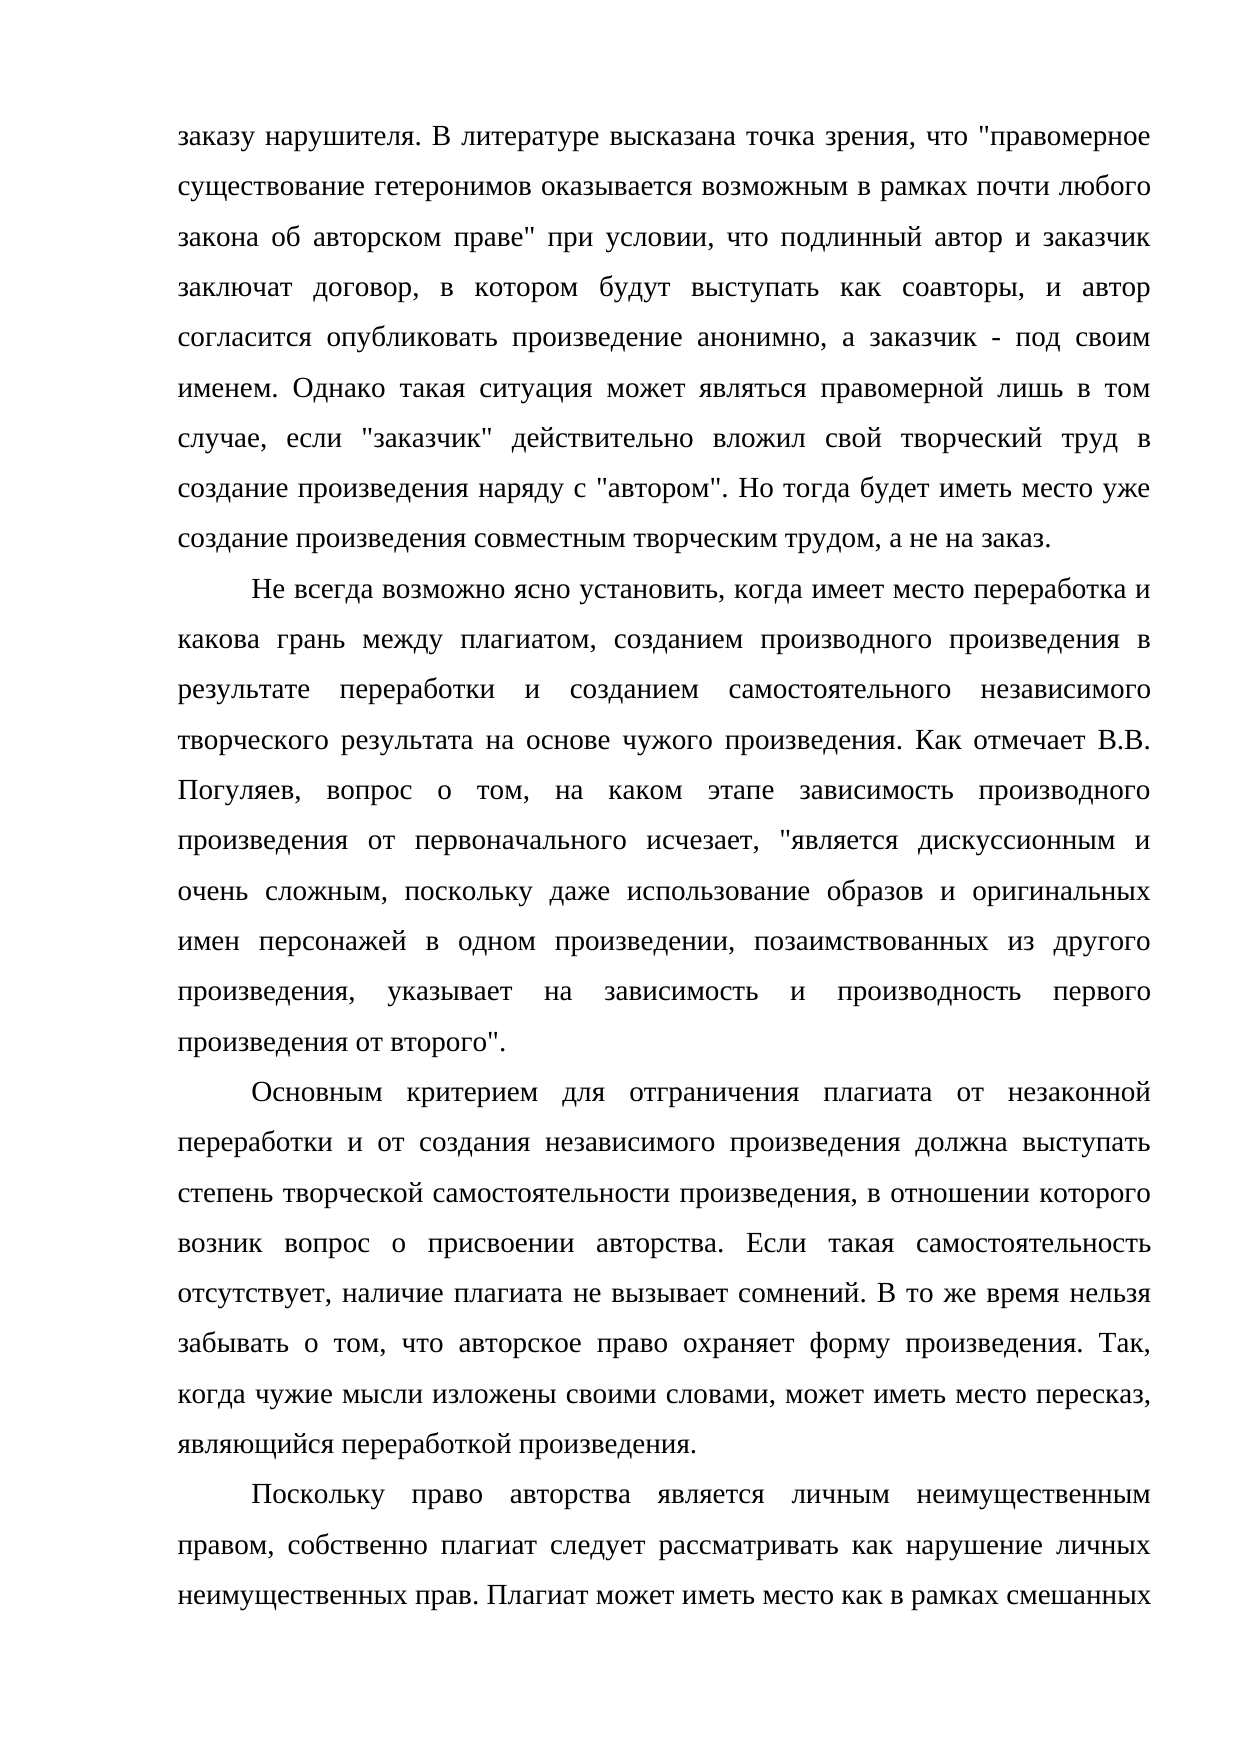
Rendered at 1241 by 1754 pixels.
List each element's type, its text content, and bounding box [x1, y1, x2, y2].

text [177, 1477, 1152, 1611]
text Не всегда возможно ясно установить, когда имеет место переработка и какова грань между плагиатом, созданием производного произведения в результате переработки и созданием самостоятельного независимого творческого результата на основе чужого произведения. Как отмечает В.В. Погуляев, вопрос о том, на каком этапе зависимость производного произведения от первоначального исчезает, "является дискуссионным и очень сложным, поскольку даже использование образов и оригинальных имен персонажей в одном произведении, позаимствованных из другого произведения, указывает на зависимость и производность первого произведения от второго". [177, 571, 1152, 1057]
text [177, 118, 1152, 554]
text Основным критерием для отграничения плагиата от незаконной переработки и от создания независимого произведения должна выступать степень творческой самостоятельности произведения, в отношении которого возник вопрос о присвоении авторства. Если такая самостоятельность отсутствует, наличие плагиата не вызывает сомнений. В то же время нельзя забывать о том, что авторское право охраняет форму произведения. Так, когда чужие мысли изложены своими словами, может иметь место пересказ, являющийся переработкой произведения. [177, 1074, 1152, 1460]
